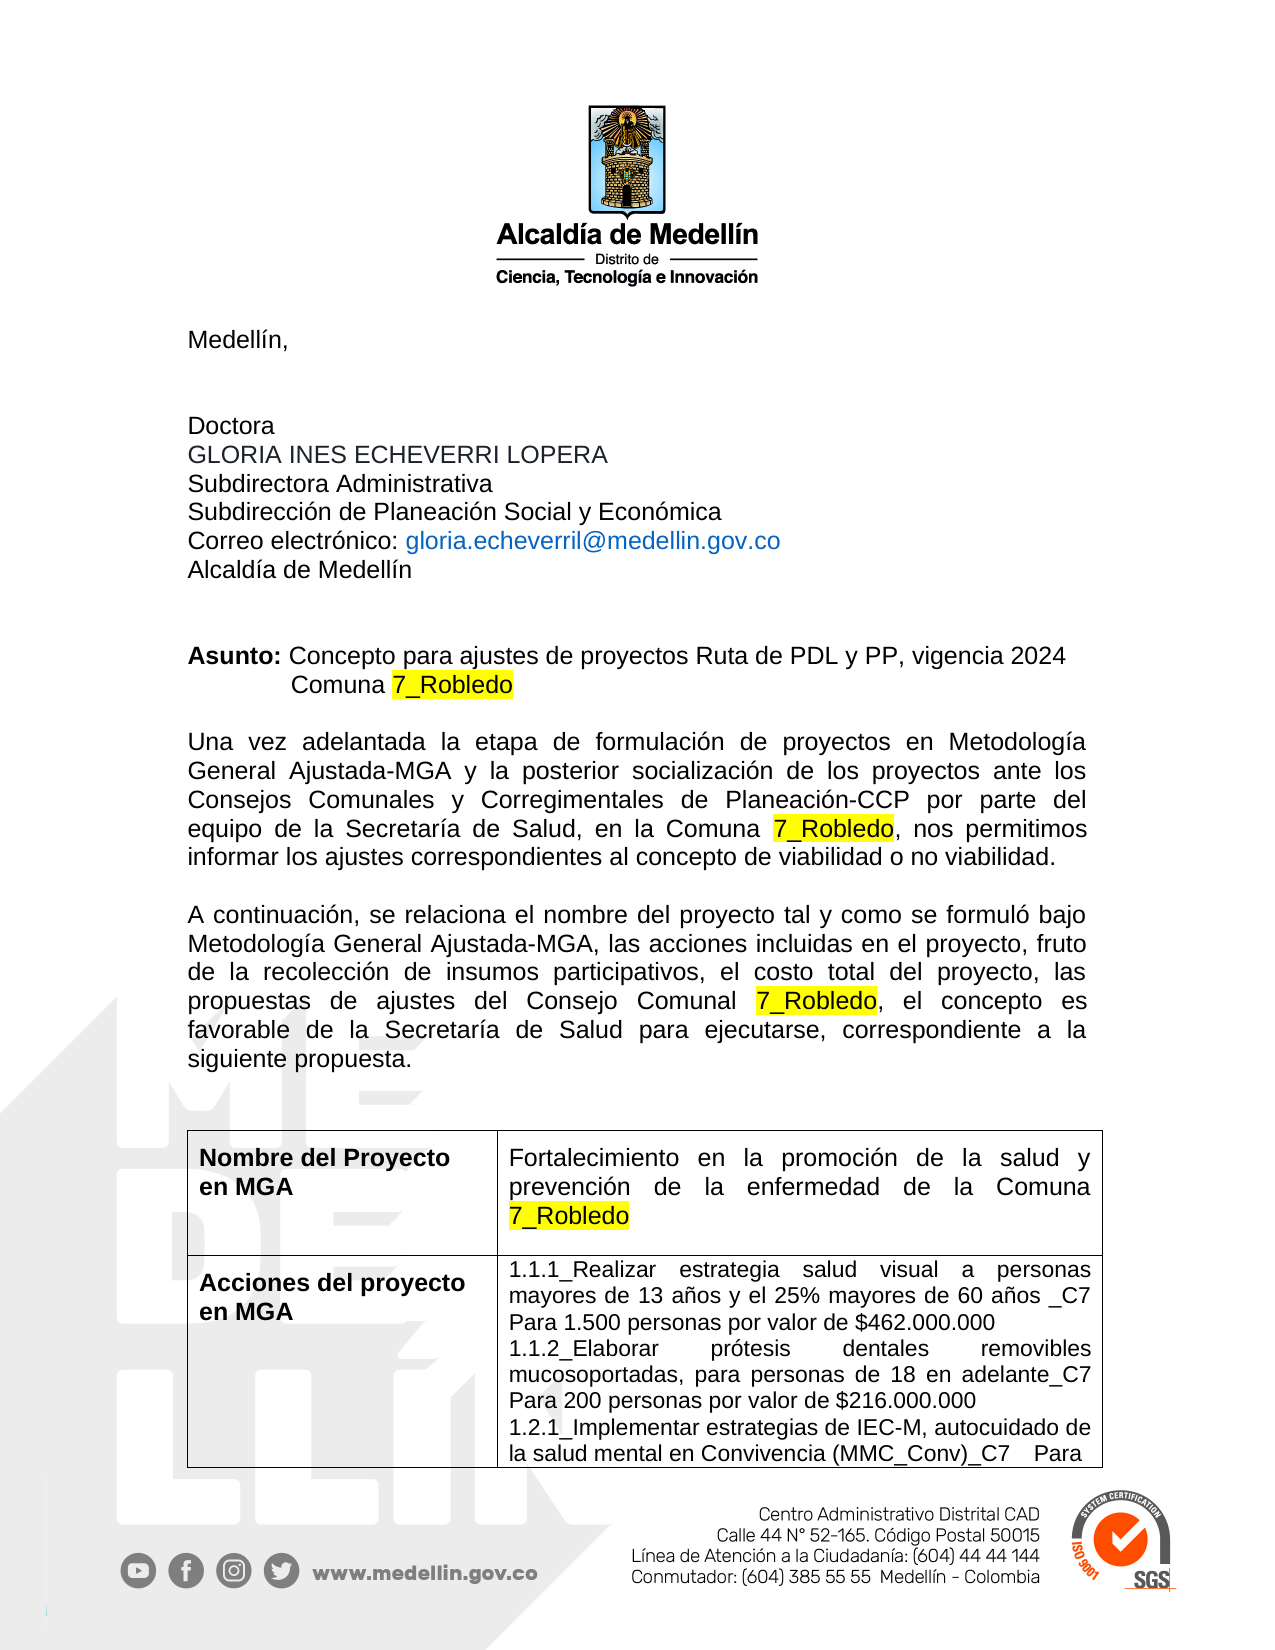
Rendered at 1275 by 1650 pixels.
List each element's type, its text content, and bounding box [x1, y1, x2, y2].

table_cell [188, 1256, 497, 1467]
table_header Fortalecimiento en la promoción de la salud y prevención de la enfermedad de la Comuna 7_Robledo [498, 1131, 1102, 1255]
picture [0, 0, 1265, 1650]
text Doctora [187, 411, 1088, 440]
text Subdirectora Administrativa [187, 469, 1088, 497]
table_header Nombre del Proyecto en MGA [188, 1131, 497, 1255]
text GLORIA INES ECHEVERRI LOPERA [187, 440, 1088, 469]
text Asunto: Concepto para ajustes de proyectos Ruta de PDL y PP, vigencia 2024 Comuna 7_Robledo [187, 641, 1088, 699]
text Alcaldía de Medellín [187, 555, 1088, 584]
text Medellín, [187, 325, 1088, 354]
text Correo electrónico: gloria.echeverril@medellin.gov.co [187, 526, 1088, 555]
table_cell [498, 1256, 1102, 1467]
text Subdirección de Planeación Social y Económica [187, 497, 1088, 526]
text A continuación, se relaciona el nombre del proyecto tal y como se formuló bajo Metodología General Ajustada-MGA, las acciones incluidas en el proyecto, fruto de la recolección de insumos participativos, el costo total del proyecto, las propuestas de ajustes del Consejo Comunal 7_Robledo, el concepto es favorable de la Secretaría de Salud para ejecutarse, correspondiente a la siguiente propuesta. [187, 900, 1088, 1072]
text Una vez adelantada la etapa de formulación de proyectos en Metodología General Ajustada-MGA y la posterior socialización de los proyectos ante los Consejos Comunales y Corregimentales de Planeación-CCP por parte del equipo de la Secretaría de Salud, en la Comuna 7_Robledo, nos permitimos informar los ajustes correspondientes al concepto de viabilidad o no viabilidad. [187, 727, 1088, 871]
